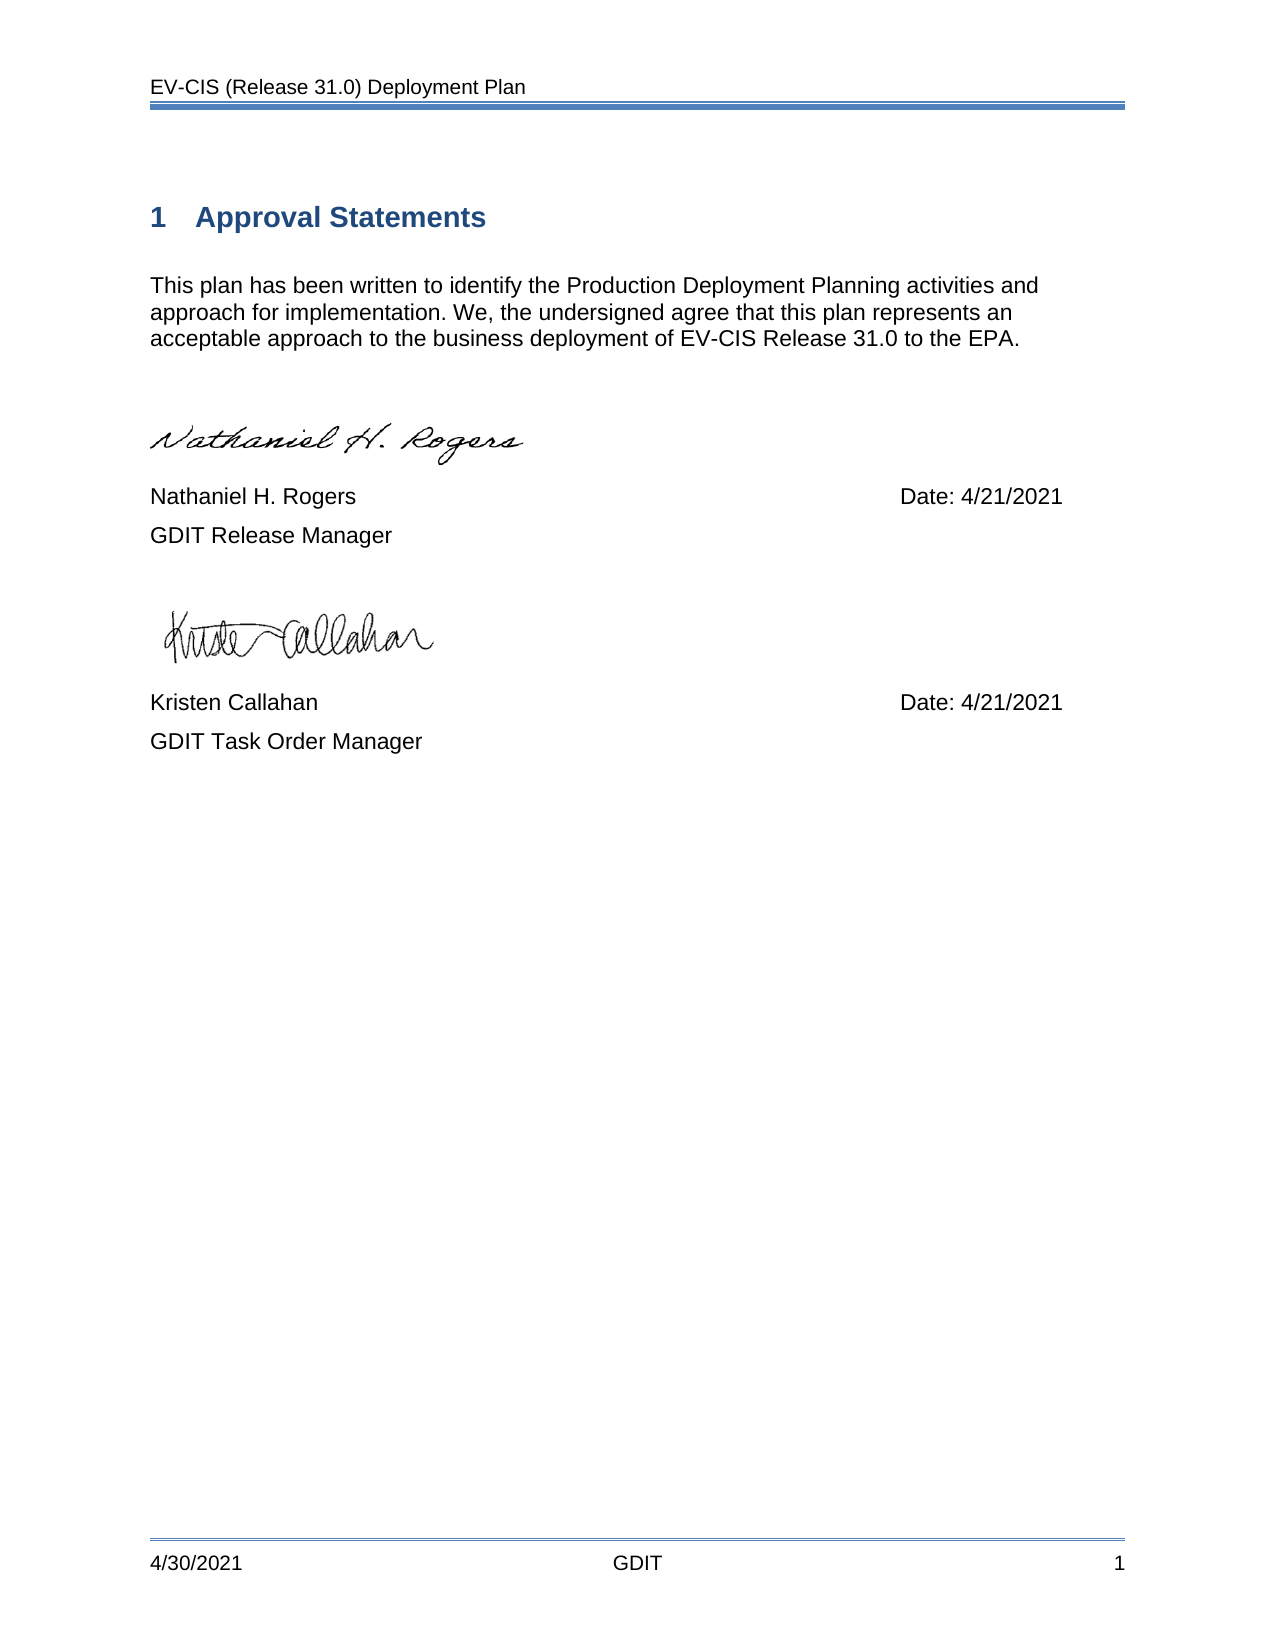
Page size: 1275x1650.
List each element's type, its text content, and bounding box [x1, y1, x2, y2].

text Kristen Callahan Date: 4/21/2021 [150, 689, 1125, 715]
text GDIT Release Manager [150, 522, 1125, 548]
picture [150, 402, 529, 471]
text This plan has been written to identify the Production Deployment Planning activities and approach for implementation. We, the undersigned agree that this plan represents an acceptable approach to the business deployment of EV-CIS Release 31.0 to the EPA. [150, 272, 1125, 351]
text GDIT Task Order Manager [150, 728, 1125, 754]
subtitle Approval Statements [150, 200, 1125, 233]
text Nathaniel H. Rogers Date: 4/21/2021 [150, 483, 1125, 510]
picture [150, 600, 446, 677]
